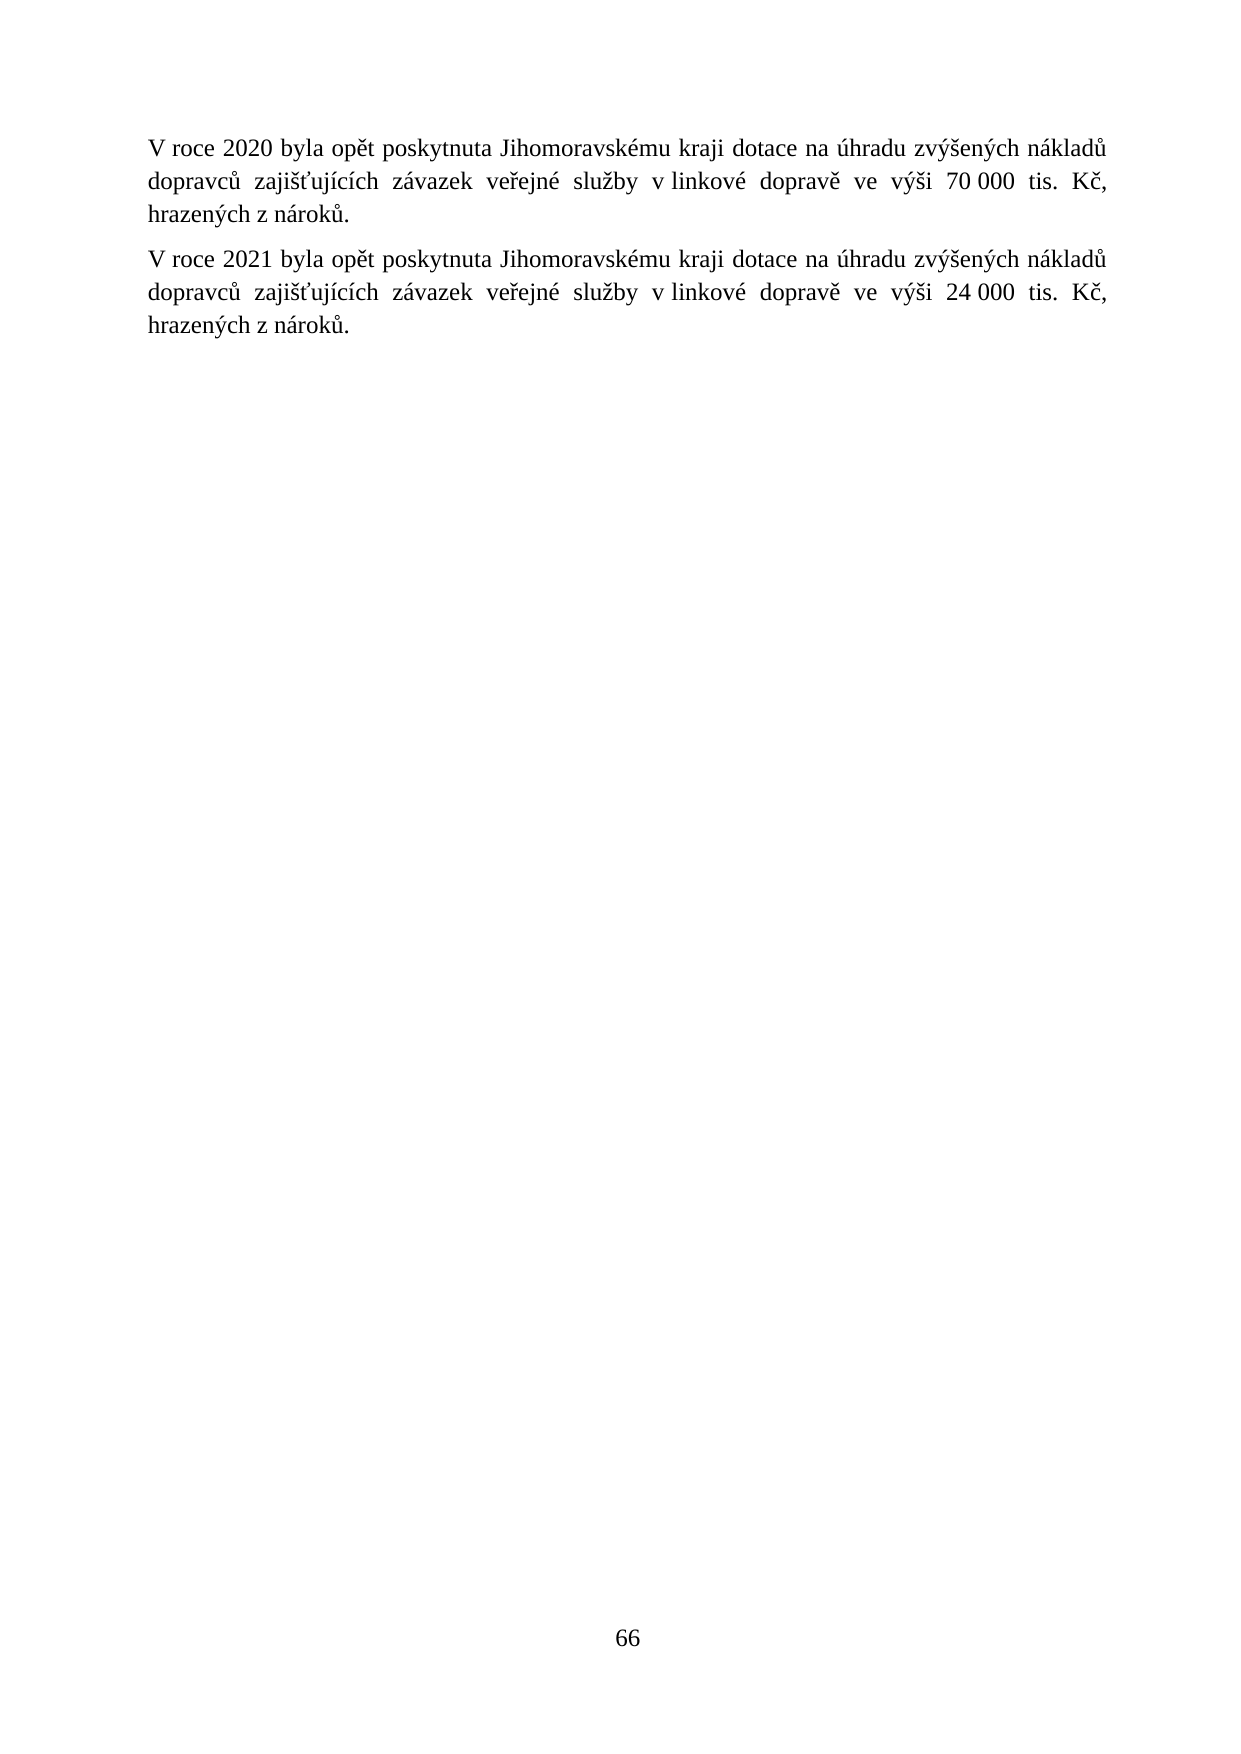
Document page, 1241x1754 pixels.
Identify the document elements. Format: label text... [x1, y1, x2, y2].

text V roce 2020 byla opět poskytnuta Jihomoravskému kraji dotace na úhradu zvýšených nákladů dopravců zajišťujících závazek veřejné služby v linkové dopravě ve výši 70 000 tis. Kč, hrazených z nároků. [148, 133, 1107, 228]
text V roce 2021 byla opět poskytnuta Jihomoravskému kraji dotace na úhradu zvýšených nákladů dopravců zajišťujících závazek veřejné služby v linkové dopravě ve výši 24 000 tis. Kč, hrazených z nároků. [148, 244, 1107, 339]
